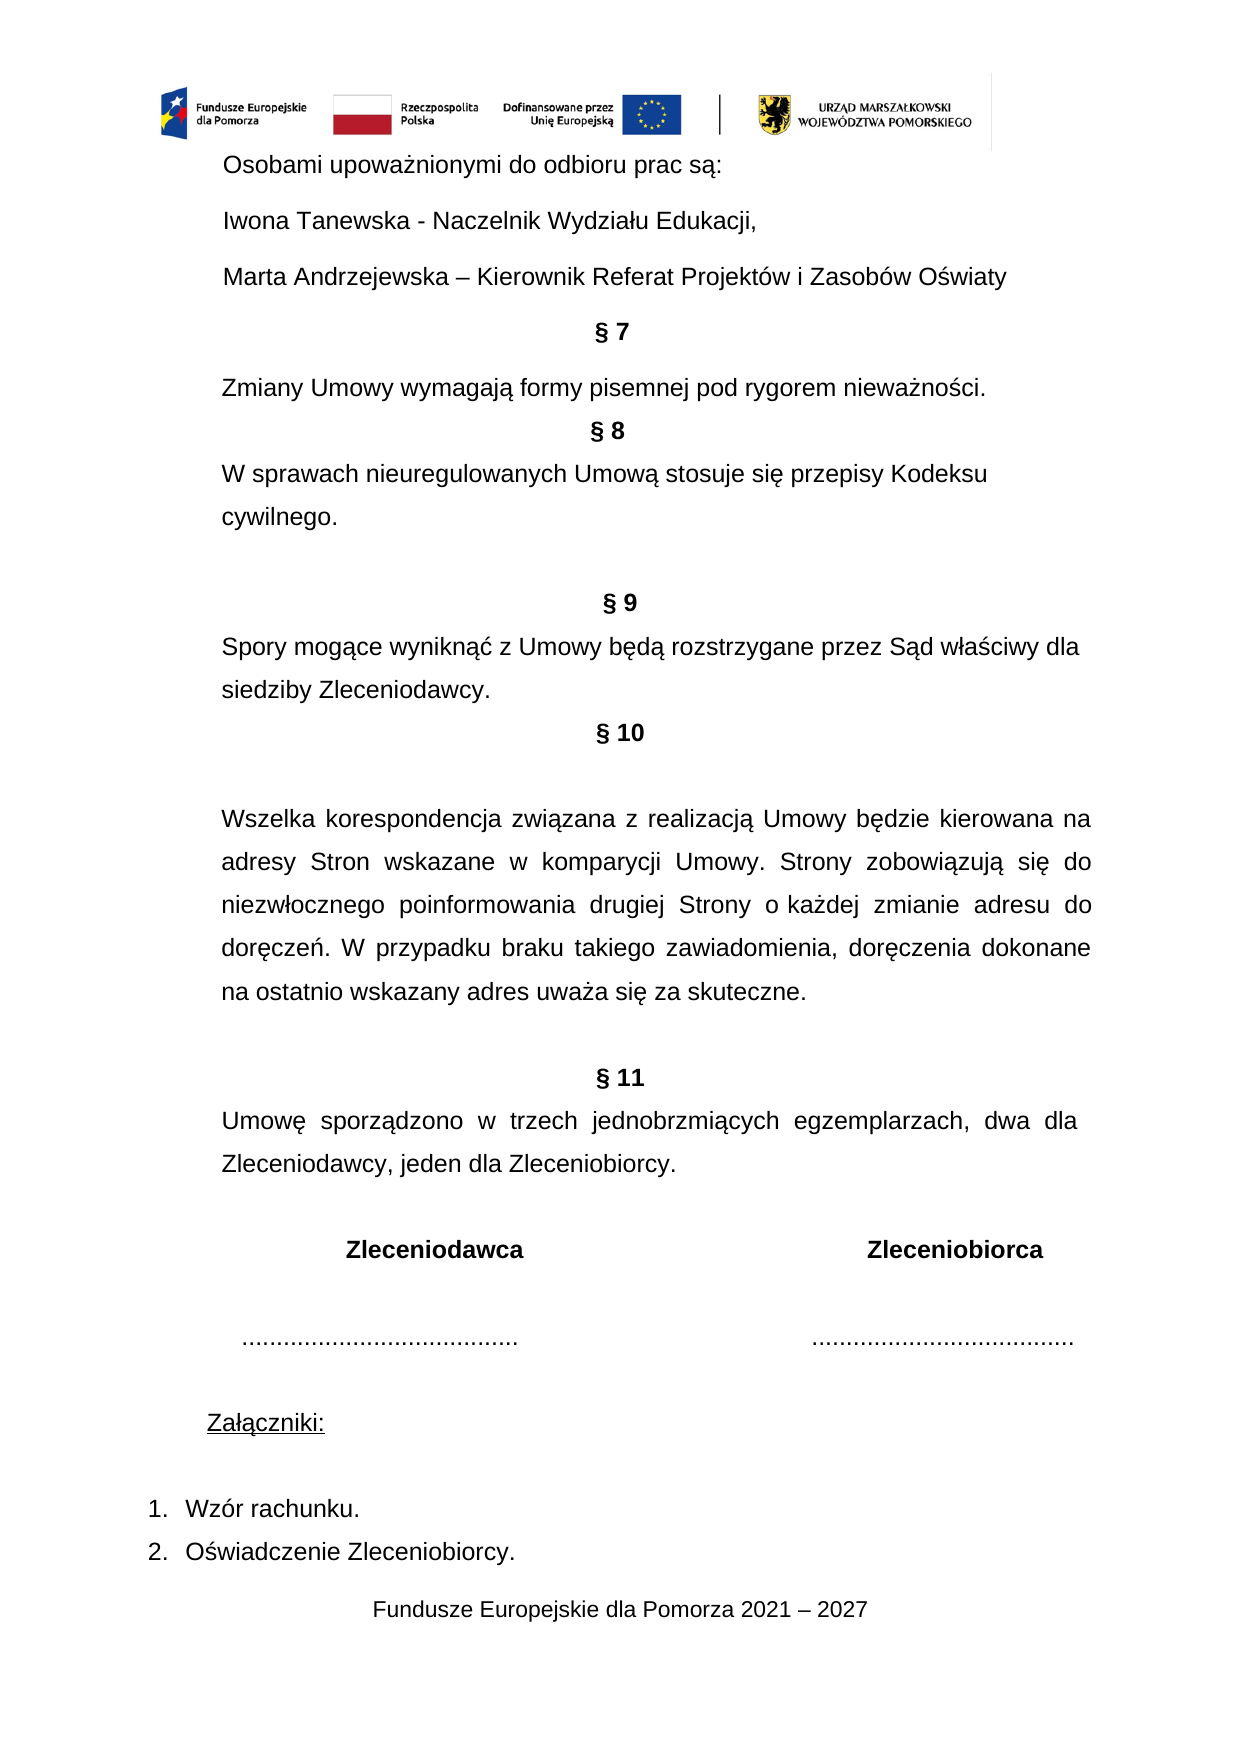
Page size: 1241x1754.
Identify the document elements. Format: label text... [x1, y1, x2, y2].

text Marta Andrzejewska – Kierownik Referat Projektów i Zasobów Oświaty [223, 262, 1093, 290]
text § 10 [148, 718, 1093, 747]
list Wzór rachunku. [148, 1494, 1093, 1523]
text § 8 [516, 416, 1093, 445]
text W sprawach nieuregulowanych Umową stosuje się przepisy Kodeksu [148, 459, 1093, 488]
text Zleceniodawca Zleceniobiorca [148, 1235, 1093, 1264]
text cywilnego. [148, 502, 1093, 531]
text ........................................ ...................................... [148, 1322, 1093, 1350]
picture [147, 73, 992, 151]
text Osobami upoważnionymi do odbioru prac są: [223, 150, 1093, 179]
text Wszelka korespondencja związana z realizacją Umowy będzie kierowana na adresy Stron wskazane w komparycji Umowy. Strony zobowiązują się do niezwłocznego poinformowania drugiej Strony o każdej zmianie adresu do doręczeń. W przypadku braku takiego zawiadomienia, doręczenia dokonane na ostatnio wskazany adres uważa się za skuteczne. [221, 804, 1093, 1005]
text Zmiany Umowy wymagają formy pisemnej pod rygorem nieważności. [148, 373, 1093, 402]
list Oświadczenie Zleceniobiorcy. [148, 1537, 1093, 1566]
text § 9 [148, 588, 1093, 617]
text Załączniki: [148, 1408, 1093, 1437]
text Iwona Tanewska - Naczelnik Wydziału Edukacji, [223, 206, 1093, 235]
text § 11 [148, 1063, 1093, 1092]
text § 7 [560, 317, 1093, 346]
text Spory mogące wyniknąć z Umowy będą rozstrzygane przez Sąd właściwy dla siedziby Zleceniodawcy. [148, 632, 1093, 703]
text Umowę sporządzono w trzech jednobrzmiących egzemplarzach, dwa dla Zleceniodawcy, jeden dla Zleceniobiorcy. [148, 1106, 1093, 1178]
